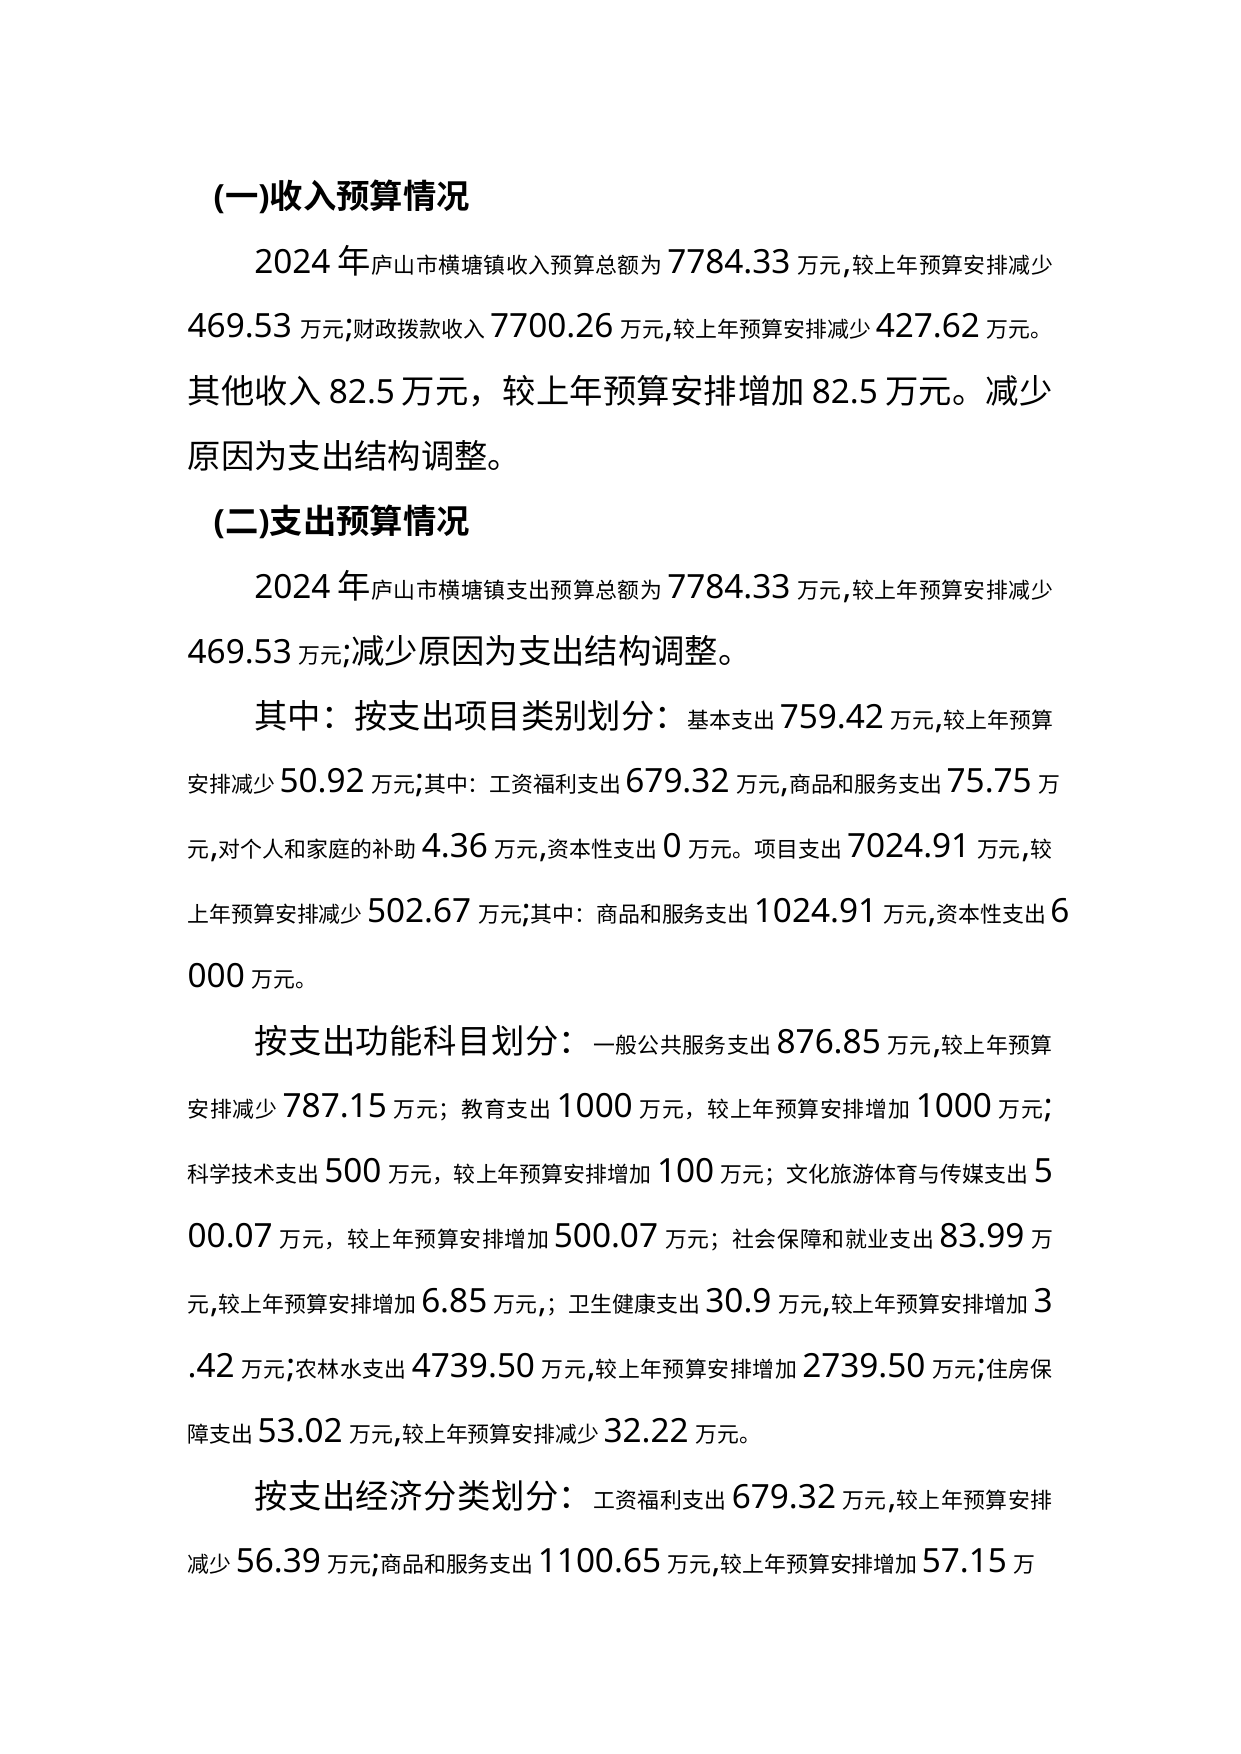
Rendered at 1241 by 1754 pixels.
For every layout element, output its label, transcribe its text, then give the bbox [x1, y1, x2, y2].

text 2024年庐山市横塘镇支出预算总额为7784.33万元,较上年预算安排减少469.53万元;减少原因为支出结构调整。 [187, 552, 1053, 682]
text (一)收入预算情况 [187, 162, 1053, 227]
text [187, 1462, 1053, 1592]
text 其中：按支出项目类别划分：基本支出759.42万元,较上年预算安排减少50.92万元;其中：工资福利支出679.32万元,商品和服务支出75.75万元,对个人和家庭的补助4.36万元,资本性支出0万元。项目支出7024.91万元,较上年预算安排减少502.67万元;其中：商品和服务支出1024.91万元,资本性支出6000万元。 [187, 682, 1053, 1007]
text (二)支出预算情况 [187, 487, 1053, 552]
text 按支出功能科目划分：一般公共服务支出876.85万元,较上年预算安排减少787.15万元；教育支出1000万元，较上年预算安排增加1000万元;科学技术支出500万元，较上年预算安排增加100万元；文化旅游体育与传媒支出500.07万元，较上年预算安排增加500.07万元；社会保障和就业支出83.99万元,较上年预算安排增加6.85万元,；卫生健康支出30.9万元,较上年预算安排增加3.42万元;农林水支出4739.50万元,较上年预算安排增加2739.50万元;住房保障支出53.02万元,较上年预算安排减少32.22万元。 [187, 1007, 1053, 1462]
text 2024年庐山市横塘镇收入预算总额为7784.33万元,较上年预算安排减少469.53 万元;财政拨款收入7700.26万元,较上年预算安排减少427.62万元。其他收入82.5万元，较上年预算安排增加82.5万元。减少原因为支出结构调整。 [187, 227, 1053, 487]
